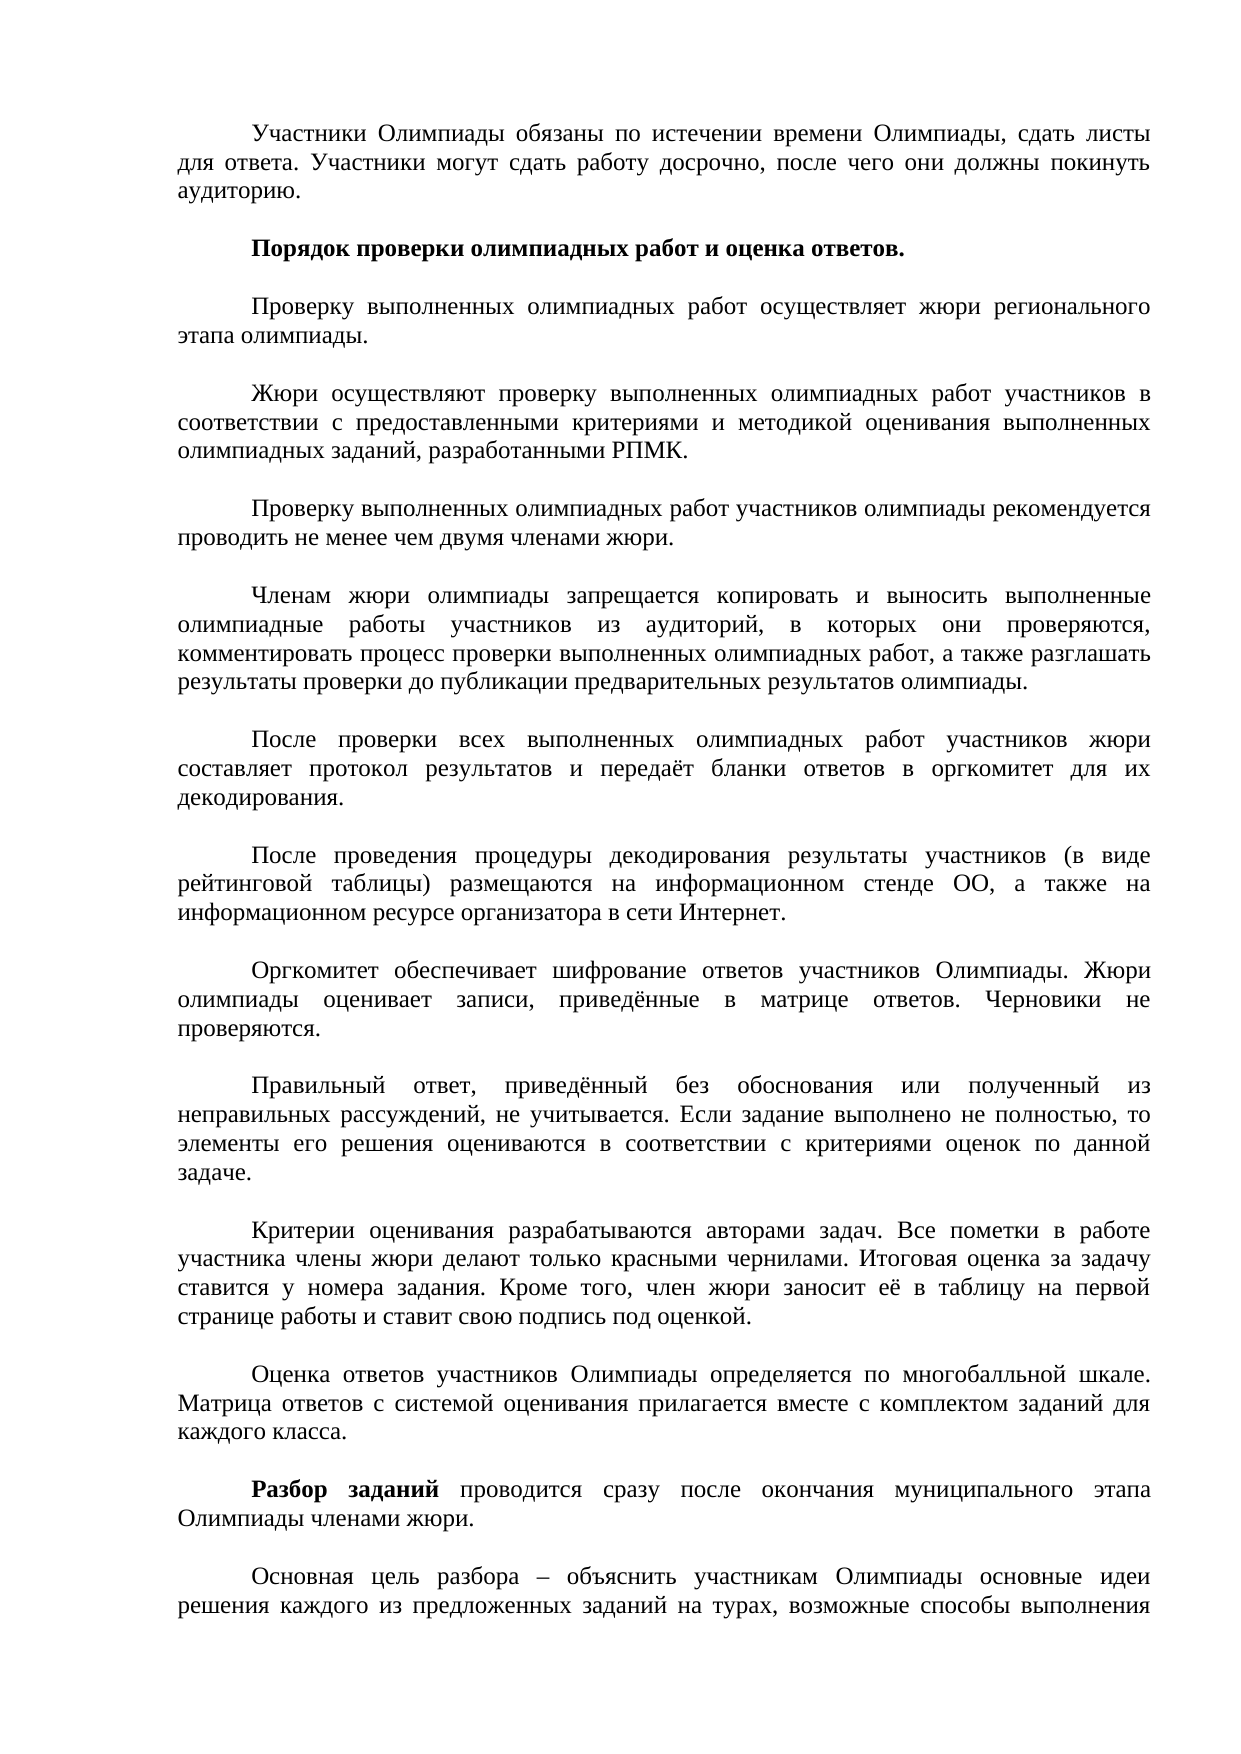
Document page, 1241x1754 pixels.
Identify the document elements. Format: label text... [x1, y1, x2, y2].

text Оценка ответов участников Олимпиады определяется по многобалльной шкале. Матрица ответов с системой оценивания прилагается вместе с комплектом заданий для каждого класса. [177, 1359, 1152, 1445]
text Членам жюри олимпиады запрещается копировать и выносить выполненные олимпиадные работы участников из аудиторий, в которых они проверяются, комментировать процесс проверки выполненных олимпиадных работ, а также разглашать результаты проверки до публикации предварительных результатов олимпиады. [177, 580, 1152, 695]
text Критерии оценивания разрабатываются авторами задач. Все пометки в работе участника члены жюри делают только красными чернилами. Итоговая оценка за задачу ставится у номера задания. Кроме того, член жюри заносит её в таблицу на первой странице работы и ставит свою подпись под оценкой. [177, 1215, 1152, 1330]
text Жюри осуществляют проверку выполненных олимпиадных работ участников в соответствии с предоставленными критериями и методикой оценивания выполненных олимпиадных заданий, разработанными РПМК. [177, 378, 1152, 464]
text Порядок проверки олимпиадных работ и оценка ответов. [177, 233, 1152, 262]
text Проверку выполненных олимпиадных работ осуществляет жюри регионального этапа олимпиады. [177, 291, 1152, 349]
text Проверку выполненных олимпиадных работ участников олимпиады рекомендуется проводить не менее чем двумя членами жюри. [177, 493, 1152, 551]
text Правильный ответ, приведённый без обоснования или полученный из неправильных рассуждений, не учитывается. Если задание выполнено не полностью, то элементы его решения оцениваются в соответствии с критериями оценок по данной задаче. [177, 1071, 1152, 1186]
text Оргкомитет обеспечивает шифрование ответов участников Олимпиады. Жюри олимпиады оценивает записи, приведённые в матрице ответов. Черновики не проверяются. [177, 955, 1152, 1041]
text После проверки всех выполненных олимпиадных работ участников жюри составляет протокол результатов и передаёт бланки ответов в оргкомитет для их декодирования. [177, 724, 1152, 811]
text Участники Олимпиады обязаны по истечении времени Олимпиады, сдать листы для ответа. Участники могут сдать работу досрочно, после чего они должны покинуть аудиторию. [177, 118, 1152, 204]
text После проведения процедуры декодирования результаты участников (в виде рейтинговой таблицы) размещаются на информационном стенде ОО, а также на информационном ресурсе организатора в сети Интернет. [177, 840, 1152, 926]
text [177, 1561, 1152, 1618]
text Разбор заданий проводится сразу после окончания муниципального этапа Олимпиады членами жюри. [177, 1474, 1152, 1532]
